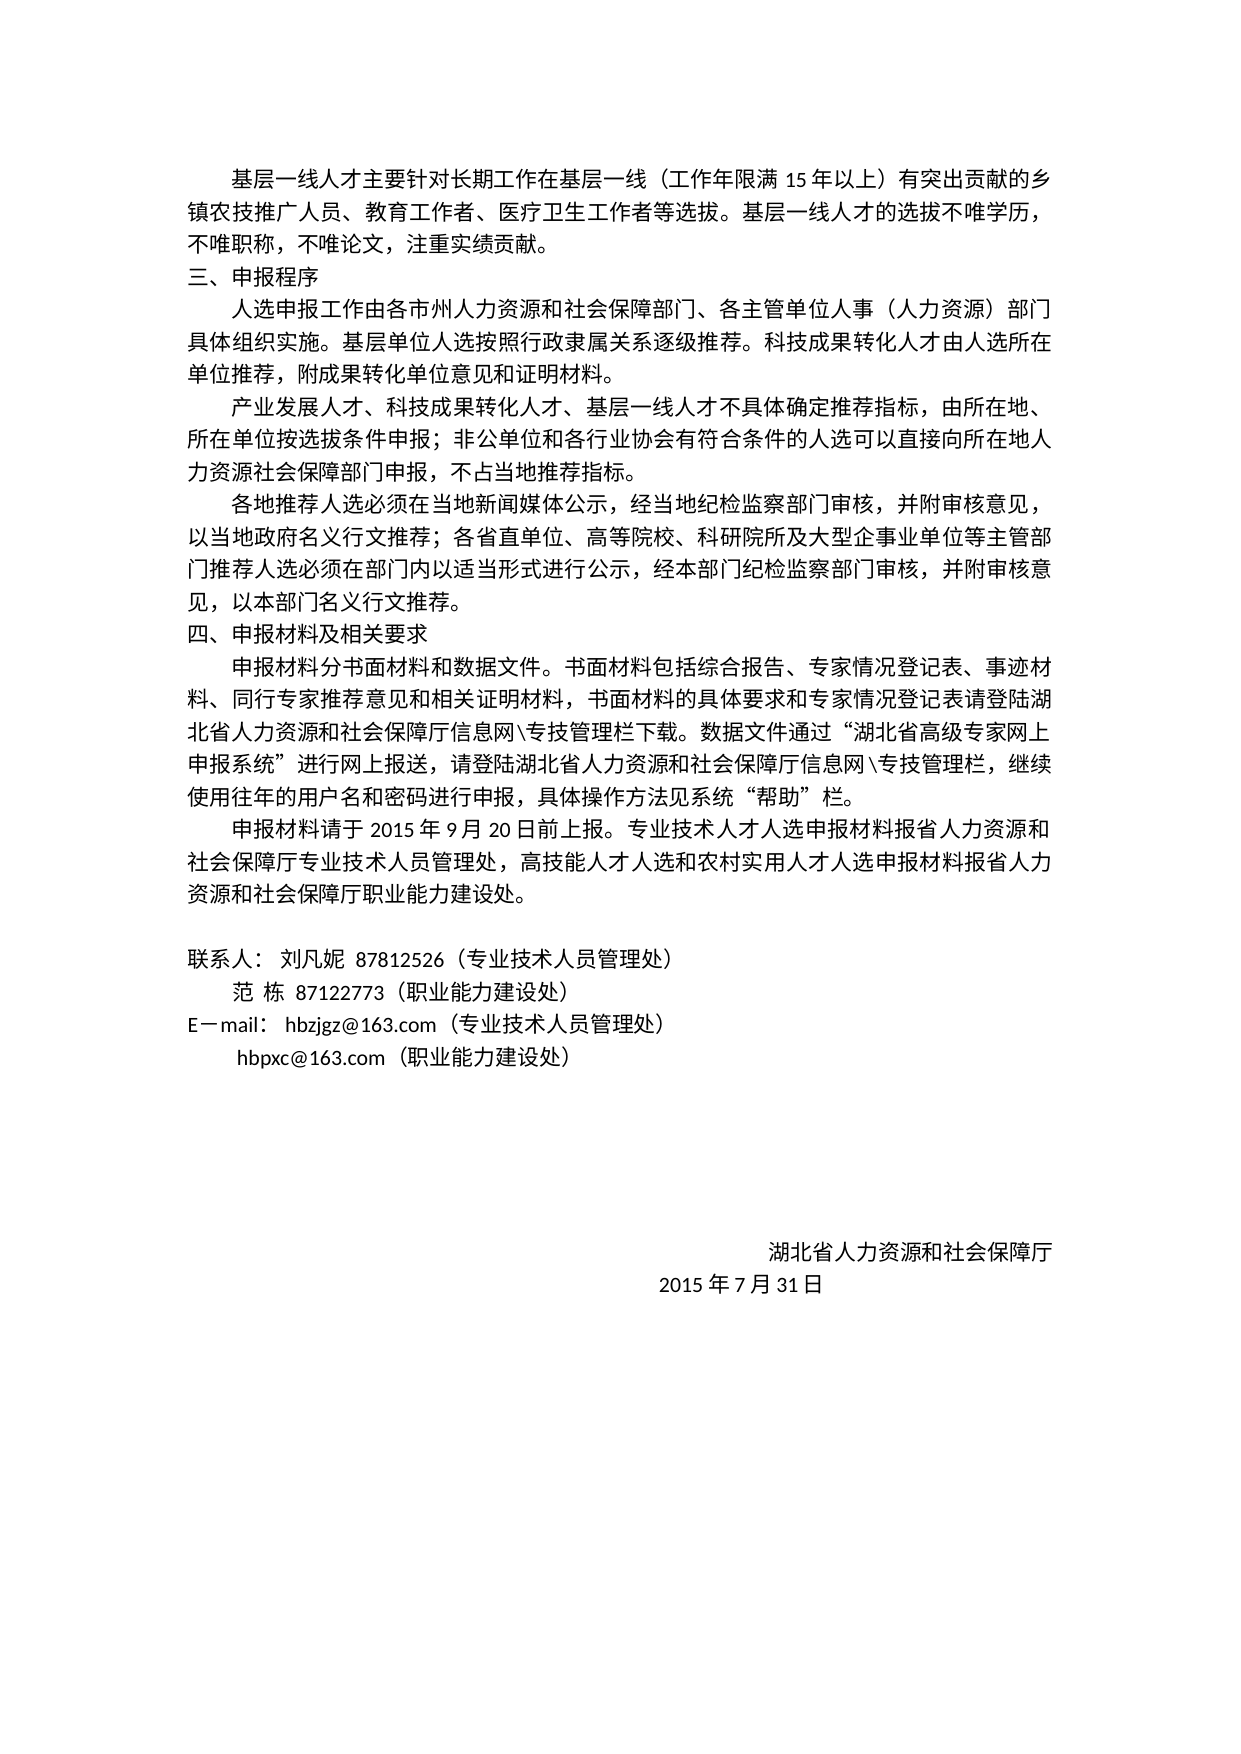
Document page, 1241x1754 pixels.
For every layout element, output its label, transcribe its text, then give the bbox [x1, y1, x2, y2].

text 各地推荐人选必须在当地新闻媒体公示，经当地纪检监察部门审核，并附审核意见，以当地政府名义行文推荐；各省直单位、高等院校、科研院所及大型企事业单位等主管部门推荐人选必须在部门内以适当形式进行公示，经本部门纪检监察部门审核，并附审核意见，以本部门名义行文推荐。 [187, 487, 1053, 617]
text 三、申报程序 [187, 259, 1053, 292]
text hbpxc@163.com（职业能力建设处） [187, 1039, 1053, 1072]
text 四、申报材料及相关要求 [187, 617, 1053, 649]
text 湖北省人力资源和社会保障厅 [187, 1234, 1053, 1267]
text 申报材料分书面材料和数据文件。书面材料包括综合报告、专家情况登记表、事迹材料、同行专家推荐意见和相关证明材料，书面材料的具体要求和专家情况登记表请登陆湖北省人力资源和社会保障厅信息网\专技管理栏下载。数据文件通过“湖北省高级专家网上申报系统”进行网上报送，请登陆湖北省人力资源和社会保障厅信息网\专技管理栏，继续使用往年的用户名和密码进行申报，具体操作方法见系统“帮助”栏。 [187, 649, 1053, 812]
text 人选申报工作由各市州人力资源和社会保障部门、各主管单位人事（人力资源）部门具体组织实施。基层单位人选按照行政隶属关系逐级推荐。科技成果转化人才由人选所在单位推荐，附成果转化单位意见和证明材料。 [187, 292, 1053, 389]
text 2015年7月31日 [187, 1267, 1009, 1299]
text 申报材料请于2015年9月20日前上报。专业技术人才人选申报材料报省人力资源和社会保障厅专业技术人员管理处，高技能人才人选和农村实用人才人选申报材料报省人力资源和社会保障厅职业能力建设处。 [187, 812, 1053, 909]
text 产业发展人才、科技成果转化人才、基层一线人才不具体确定推荐指标，由所在地、所在单位按选拔条件申报；非公单位和各行业协会有符合条件的人选可以直接向所在地人力资源社会保障部门申报，不占当地推荐指标。 [187, 389, 1053, 487]
text 基层一线人才主要针对长期工作在基层一线（工作年限满15年以上）有突出贡献的乡镇农技推广人员、教育工作者、医疗卫生工作者等选拔。基层一线人才的选拔不唯学历，不唯职称，不唯论文，注重实绩贡献。 [187, 162, 1053, 259]
text 范 栋 87122773（职业能力建设处） [187, 974, 1053, 1007]
text E－mail： hbzjgz@163.com（专业技术人员管理处） [187, 1007, 1053, 1039]
text 联系人： 刘凡妮 87812526（专业技术人员管理处） [187, 942, 1053, 974]
